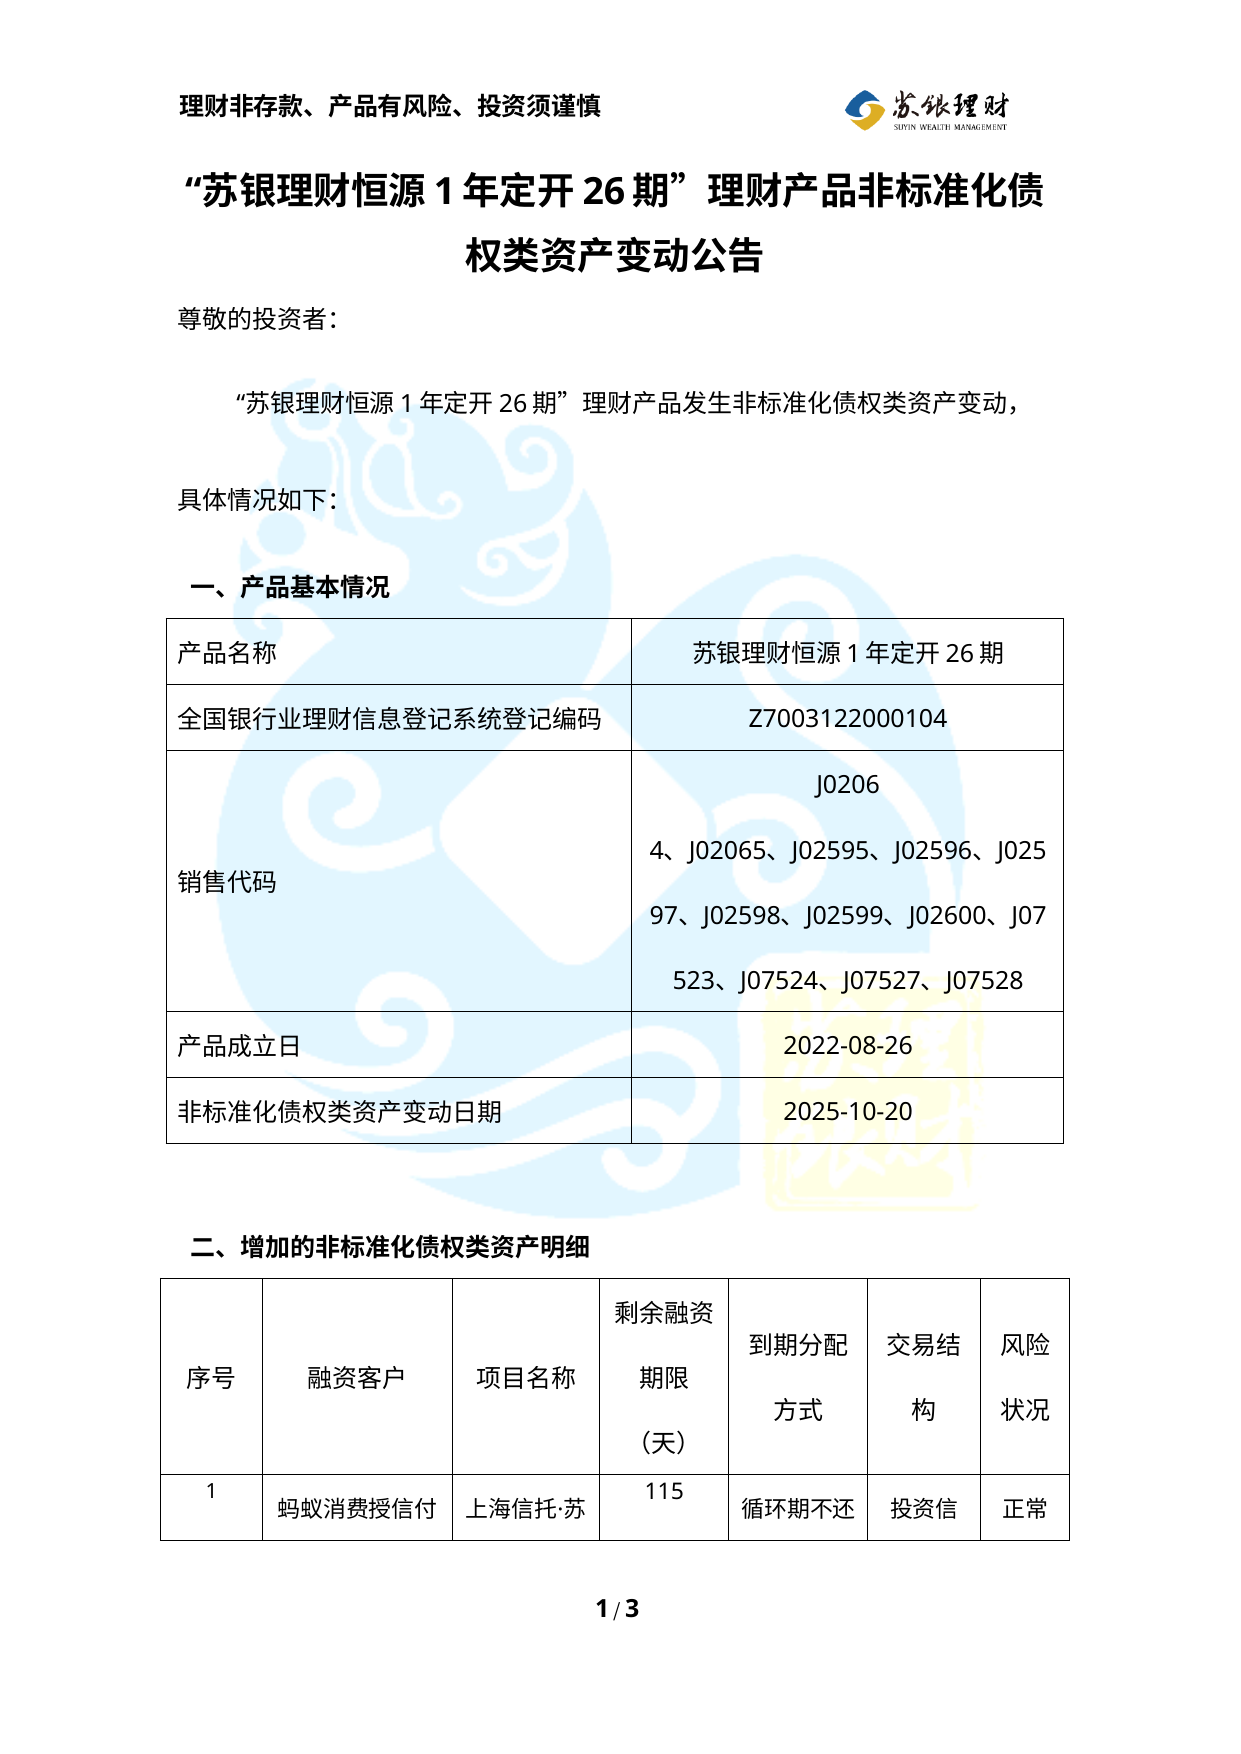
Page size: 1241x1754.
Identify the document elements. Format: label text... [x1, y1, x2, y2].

table_header 剩余融资期限（天） [600, 1279, 728, 1474]
table_cell 上海信托·苏曦1号集合资金信托计划-蚂蚁花呗 [453, 1475, 599, 1540]
table_header 序号 [161, 1279, 262, 1474]
table_header 到期分配方式 [729, 1279, 867, 1474]
table_cell 非标准化债权类资产变动日期 [167, 1078, 631, 1143]
table_cell 全国银行业理财信息登记系统登记编码 [167, 685, 631, 750]
subtitle 二、增加的非标准化债权类资产明细 [190, 1213, 1053, 1278]
subtitle 一、产品基本情况 [190, 553, 1053, 618]
text “苏银理财恒源1年定开26期”理财产品发生非标准化债权类资产变动，具体情况如下： [177, 369, 1053, 531]
table_cell 115 [600, 1475, 728, 1540]
table_cell 产品成立日 [167, 1012, 631, 1077]
picture [820, 72, 1039, 143]
table_cell 循环期不还本不付息，摊还期按月摊还本息 [729, 1475, 867, 1540]
table_header 产品名称 [167, 619, 631, 684]
text “苏银理财恒源1年定开26期”理财产品非标准化债权类资产变动公告 [177, 156, 1053, 286]
table_cell 2025-10-20 [632, 1078, 1063, 1143]
table_cell 投资信托计划产品 [868, 1475, 980, 1540]
table_header 交易结构 [868, 1279, 980, 1474]
table_cell 2022-08-26 [632, 1012, 1063, 1077]
table_cell J02064、J02065、J02595、J02596、J02597、J02598、J02599、J02600、J07523、J07524、J07527、J07528 [632, 751, 1063, 1011]
table_cell 蚂蚁消费授信付款资产借款人 [263, 1475, 452, 1540]
table_cell Z7003122000104 [632, 685, 1063, 750]
table_cell 销售代码 [167, 751, 631, 1011]
table_header 风险状况 [981, 1279, 1069, 1474]
text 尊敬的投资者： [177, 286, 1053, 351]
table_header 苏银理财恒源1年定开26期 [632, 619, 1063, 684]
table_header 项目名称 [453, 1279, 599, 1474]
table_cell 正常 [981, 1475, 1069, 1540]
table_header 融资客户 [263, 1279, 452, 1474]
table_cell 1 [161, 1475, 262, 1540]
